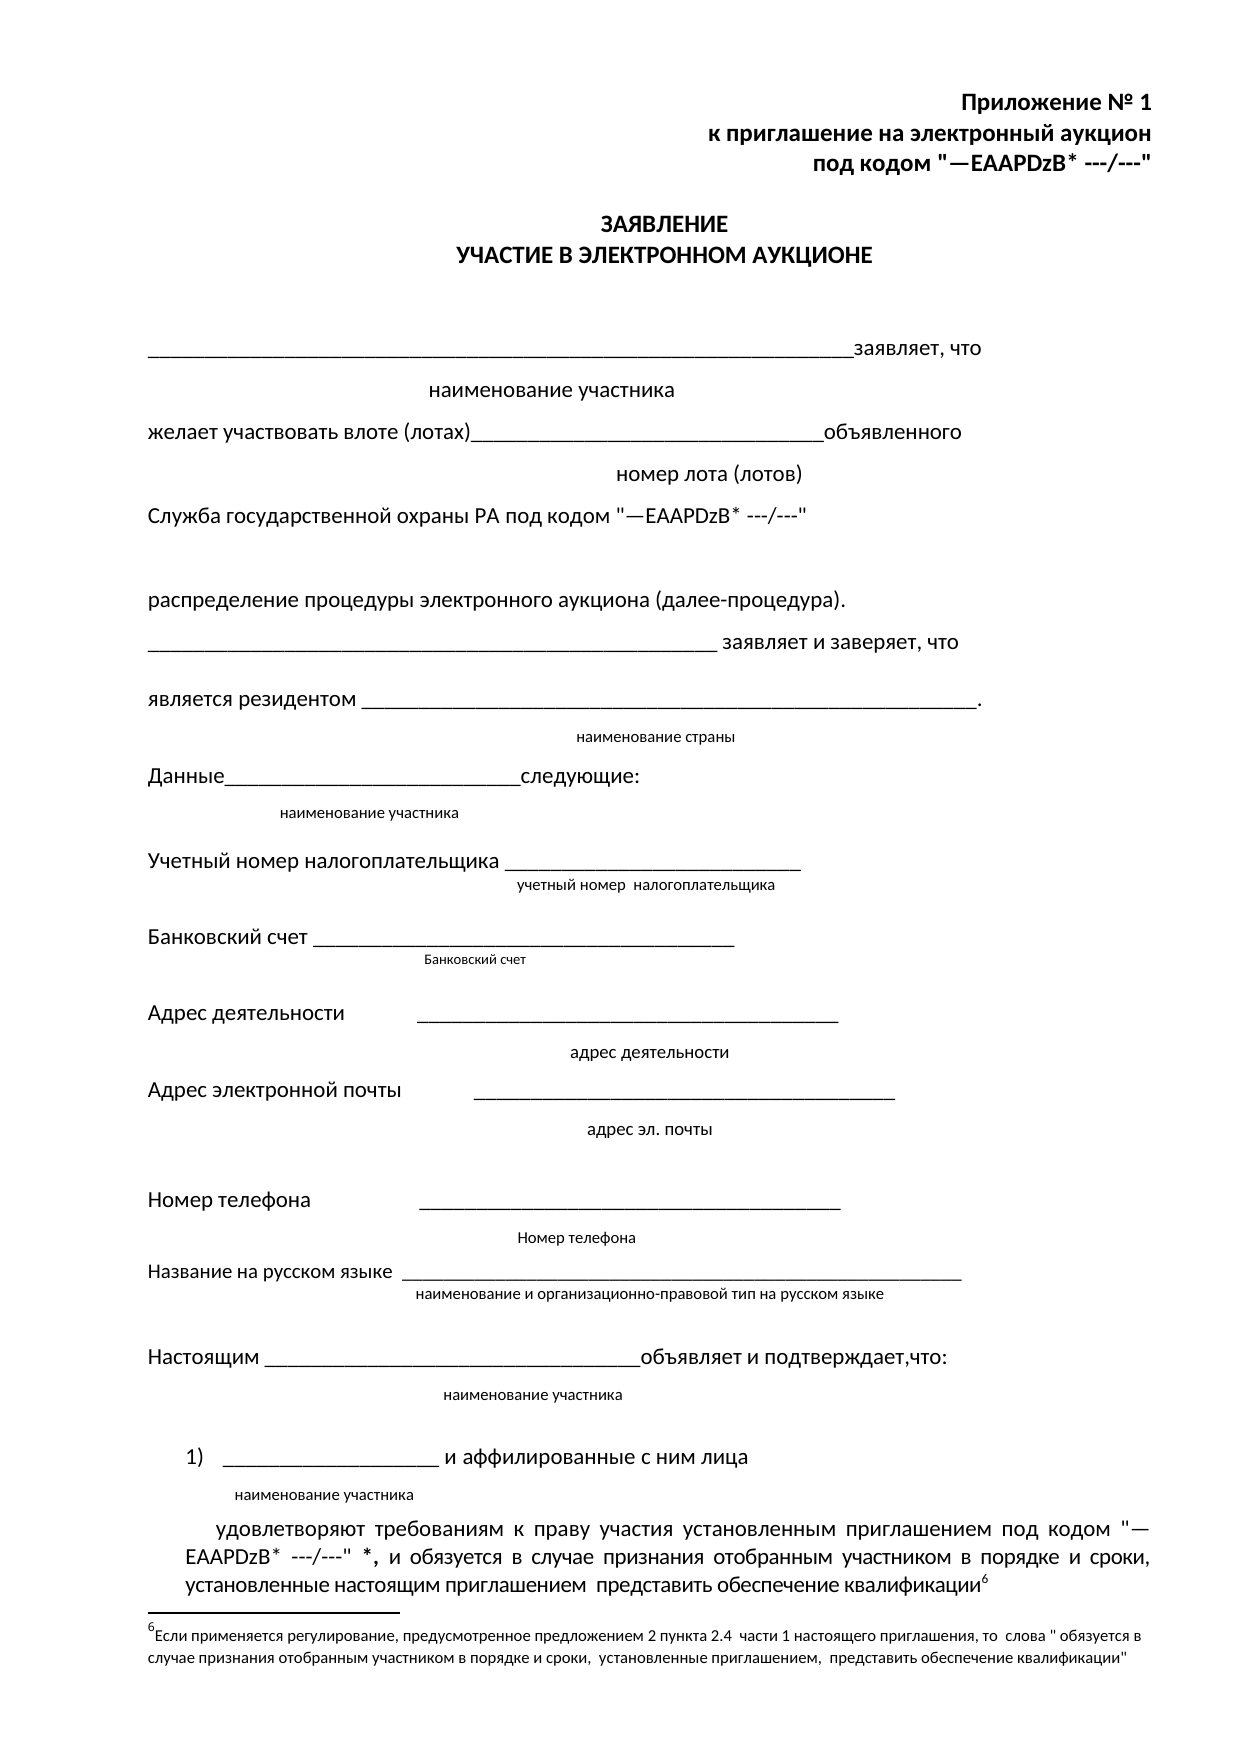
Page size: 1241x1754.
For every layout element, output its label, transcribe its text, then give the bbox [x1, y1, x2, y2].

text УЧАСТИЕ В ЭЛЕКТРОННОМ АУКЦИОНЕ [177, 239, 1152, 269]
text наименование участника [148, 803, 1152, 823]
text ______________________________________________________________заявляет, что [148, 333, 1152, 361]
text распределение процедуры электронного аукциона (далее-процедура). [148, 585, 1152, 613]
text Настоящим _________________________________объявляет и подтверждает,что: [148, 1342, 1152, 1370]
text адрес деятельности [148, 1040, 1152, 1063]
text номер лота (лотов) [606, 459, 1152, 487]
text наименование участника [428, 375, 1152, 403]
text под кодом "—EAAPDzB* ---/---" [177, 147, 1152, 178]
text удовлетворяют требованиям к праву участия установленным приглашением под кодом "—EAAPDzB* ---/---" *, и обязуется в случае признания отобранным участником в порядке и сроки, установленные настоящим приглашением представить обеспечение квалификации [185, 1514, 1152, 1598]
text Служба государственной охраны РА под кодом "—EAAPDzB* ---/---" [148, 501, 1152, 529]
text является резидентом ______________________________________________________. [148, 684, 1152, 713]
list ___________________ и аффилированные с ним лица [185, 1442, 1152, 1470]
text наименование и организационно-правовой тип на русском языке [148, 1283, 1152, 1304]
text наименование участника [148, 1484, 1152, 1504]
text желает участвовать влоте (лотах)_______________________________объявленного [148, 417, 1152, 445]
text Банковский счет _____________________________________ [148, 922, 1152, 950]
text к приглашение на электронный аукцион [177, 117, 1152, 147]
text адрес эл. почты [148, 1117, 1152, 1140]
text наименование страны [576, 727, 1152, 747]
text Учетный номер налогоплательщика __________________________ [148, 846, 1152, 874]
text Адрес электронной почты _____________________________________ [148, 1075, 1152, 1103]
text Банковский счет [148, 950, 1152, 968]
text Приложение № 1 [148, 86, 1152, 117]
text учетный номер налогоплательщика [148, 874, 1152, 894]
text Данные__________________________следующие: [148, 761, 1152, 789]
text ЗАЯВЛЕНИЕ [177, 208, 1152, 239]
text Название на русском языке ______________________________________________________ [148, 1258, 1152, 1283]
text __________________________________________________ заявляет и заверяет, что [148, 627, 1152, 655]
text Адрес деятельности _____________________________________ [148, 998, 1152, 1026]
text Номер телефона _____________________________________ [148, 1186, 1152, 1213]
text наименование участника [443, 1384, 1152, 1404]
text Номер телефона [517, 1227, 1152, 1248]
